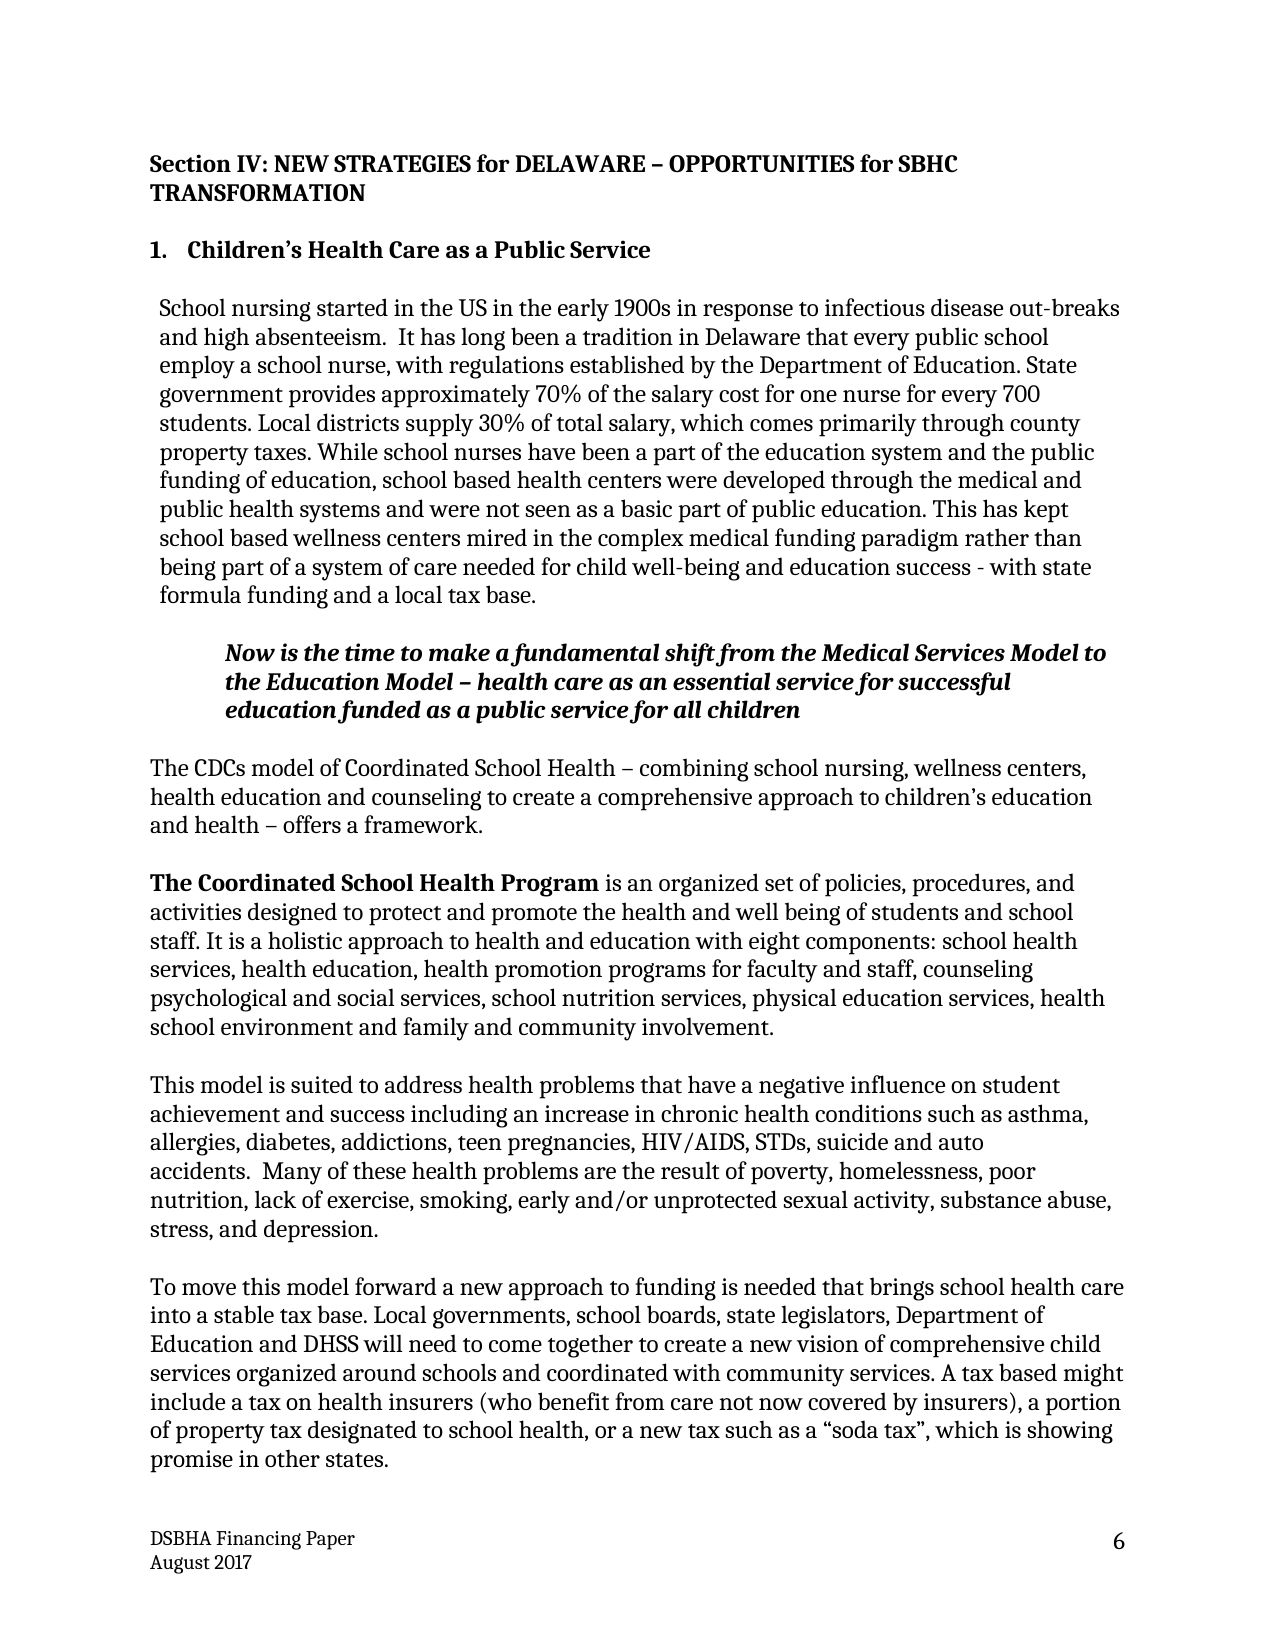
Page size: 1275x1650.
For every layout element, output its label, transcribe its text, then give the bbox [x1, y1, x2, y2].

text The Coordinated School Health Program is an organized set of policies, procedures, and activities designed to protect and promote the health and well being of students and school staff. It is a holistic approach to health and education with eight components: school health services, health education, health promotion programs for faculty and staff, counseling psychological and social services, school nutrition services, physical education services, health school environment and family and community involvement. [150, 869, 1125, 1042]
text The CDCs model of Coordinated School Health – combining school nursing, wellness centers, health education and counseling to create a comprehensive approach to children’s education and health – offers a framework. [150, 754, 1125, 840]
text To move this model forward a new approach to funding is needed that brings school health care into a stable tax base. Local governments, school boards, state legislators, Department of Education and DHSS will need to come together to create a new vision of comprehensive child services organized around schools and coordinated with community services. A tax based might include a tax on health insurers (who benefit from care not now covered by insurers), a portion of property tax designated to school health, or a new tax such as a “soda tax”, which is showing promise in other states. [150, 1272, 1125, 1474]
text School nursing started in the US in the early 1900s in response to infectious disease out-breaks and high absenteeism. It has long been a tradition in Delaware that every public school employ a school nurse, with regulations established by the Department of Education. State government provides approximately 70% of the salary cost for one nurse for every 700 students. Local districts supply 30% of total salary, which comes primarily through county property taxes. While school nurses have been a part of the education system and the public funding of education, school based health centers were developed through the medical and public health systems and were not seen as a basic part of public education. This has kept school based wellness centers mired in the complex medical funding paradigm rather than being part of a system of care needed for child well-being and education success - with state formula funding and a local tax base. [159, 294, 1125, 610]
text This model is suited to address health problems that have a negative influence on student achievement and success including an increase in chronic health conditions such as asthma, allergies, diabetes, addictions, teen pregnancies, HIV/AIDS, STDs, suicide and auto accidents. Many of these health problems are the result of poverty, homelessness, poor nutrition, lack of exercise, smoking, early and/or unprotected sexual activity, substance abuse, stress, and depression. [150, 1071, 1125, 1243]
text Now is the time to make a fundamental shift from the Medical Services Model to the Education Model – health care as an essential service for successful education funded as a public service for all children [225, 639, 1125, 725]
text Section IV: NEW STRATEGIES for DELAWARE – OPPORTUNITIES for SBHC TRANSFORMATION [150, 150, 1125, 207]
list Children’s Health Care as a Public Service [150, 236, 1125, 265]
